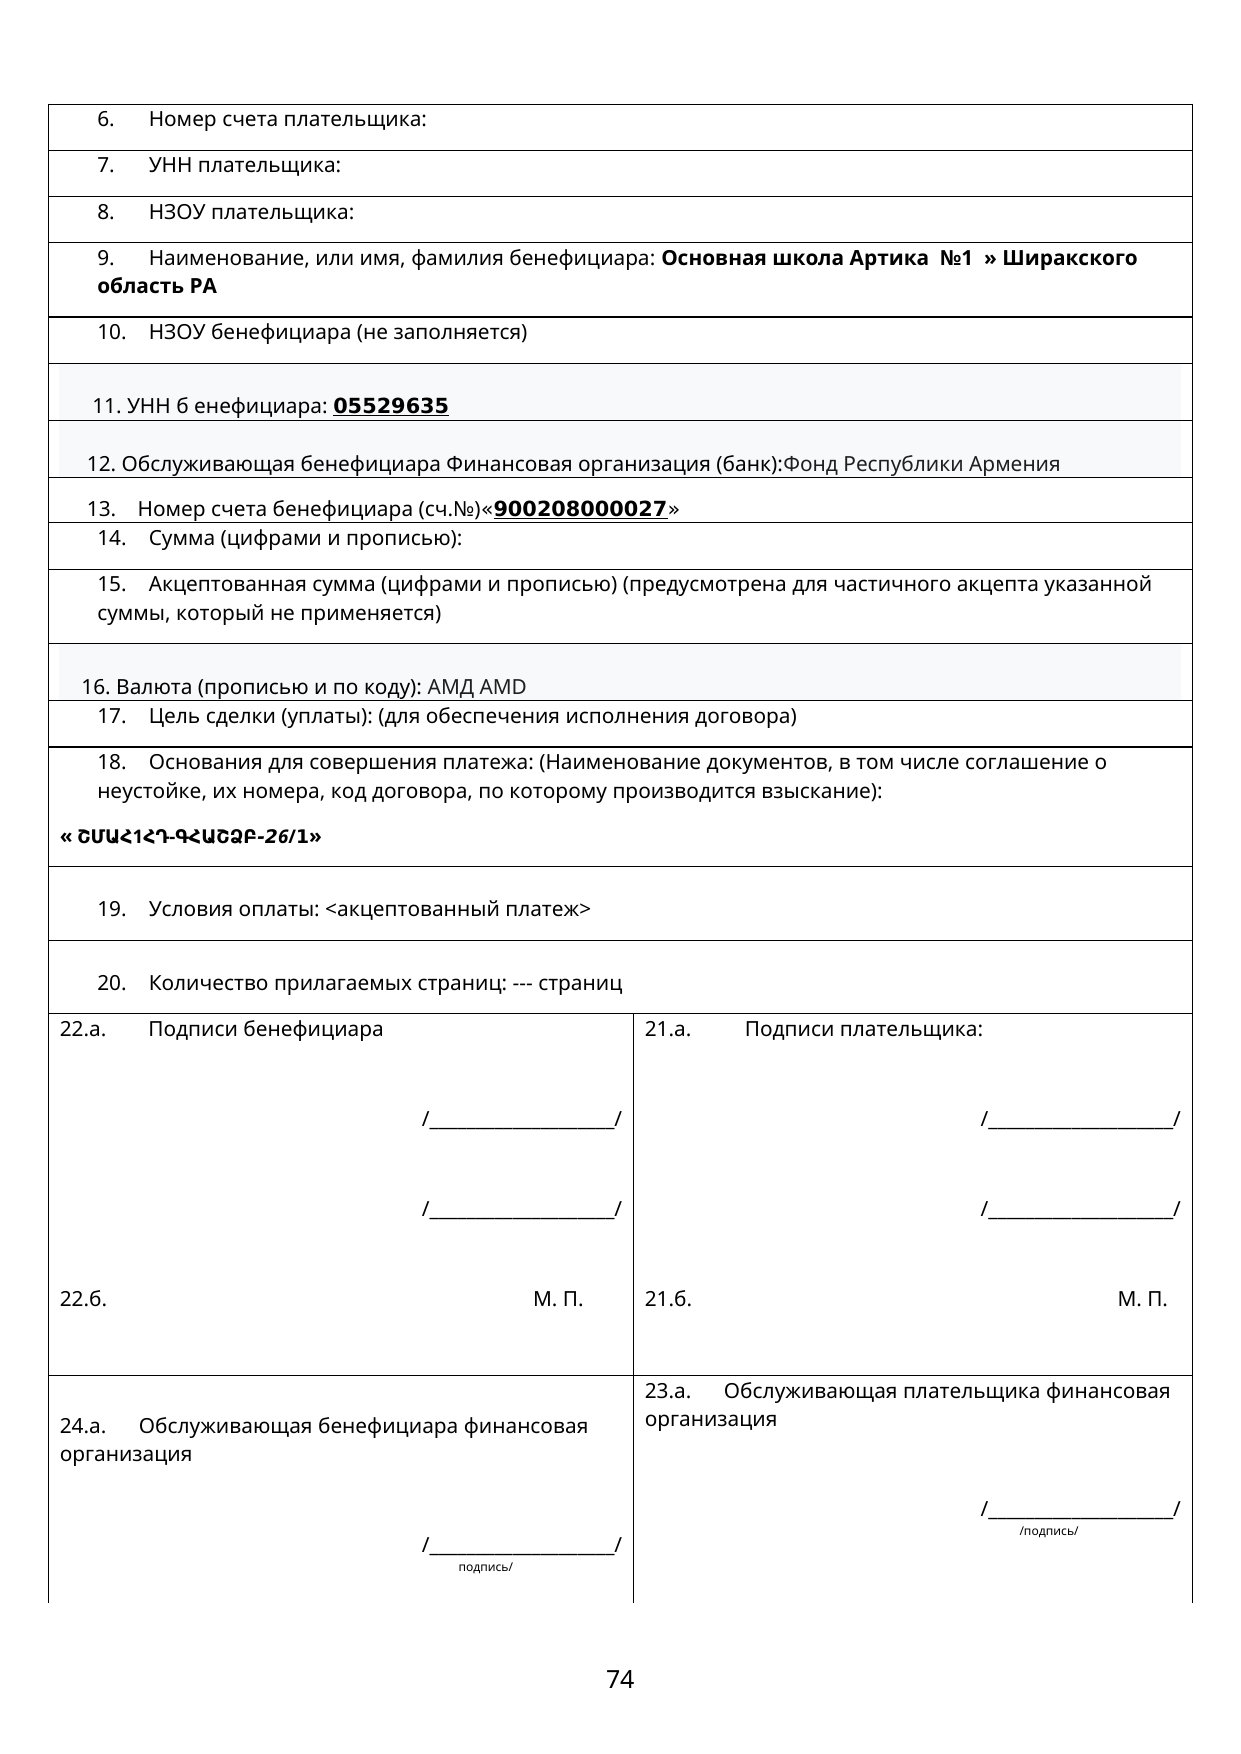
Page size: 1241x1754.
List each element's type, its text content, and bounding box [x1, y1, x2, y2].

table_cell 13. Номер счета бенефициара (сч.№)«900208000027» [49, 478, 1192, 522]
table_cell 17. Цель сделки (уплаты): (для обеспечения исполнения договора) [49, 701, 1192, 746]
table_cell 15. Акцептованная сумма (цифрами и прописью) (предусмотрена для частичного акцепта указанной суммы, который не применяется) [49, 570, 1192, 643]
table_cell 10. НЗОУ бенефициара (не заполняется) [49, 318, 1192, 363]
table_cell 22.а. Подписи бенефициара /____________________/ /____________________/ 22.б. М. П. [49, 1014, 633, 1375]
table_cell 18. Основания для совершения платежа: (Наименование документов, в том числе соглашение о неустойке, их номера, код договора, по которому производится взыскание): « ՇՄԱՀ1ՀԴ-ԳՀԱՇՁԲ-26/1» [49, 748, 1192, 866]
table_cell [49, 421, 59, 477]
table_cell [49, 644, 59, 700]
table_cell 8. НЗОУ плательщика: [49, 197, 1192, 242]
table_cell 6. Номер счета плательщика: [49, 105, 1192, 149]
table_cell 14. Сумма (цифрами и прописью): [49, 523, 1192, 568]
table_cell 7. УНН плательщика: [49, 151, 1192, 196]
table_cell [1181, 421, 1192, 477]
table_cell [49, 1376, 633, 1603]
table_cell 21.а. Подписи плательщика: /____________________/ /____________________/ 21.б. М. П. [634, 1014, 1192, 1375]
table_cell 9. Наименование, или имя, фамилия бенефициара: Основная школа Артика №1 » Ширакского область РА [49, 243, 1192, 316]
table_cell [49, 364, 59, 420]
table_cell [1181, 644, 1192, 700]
table_cell 20. Количество прилагаемых страниц: --- страниц [49, 941, 1192, 1013]
table_cell 19. Условия оплаты: <акцептованный платеж> [49, 867, 1192, 939]
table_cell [634, 1376, 1192, 1603]
